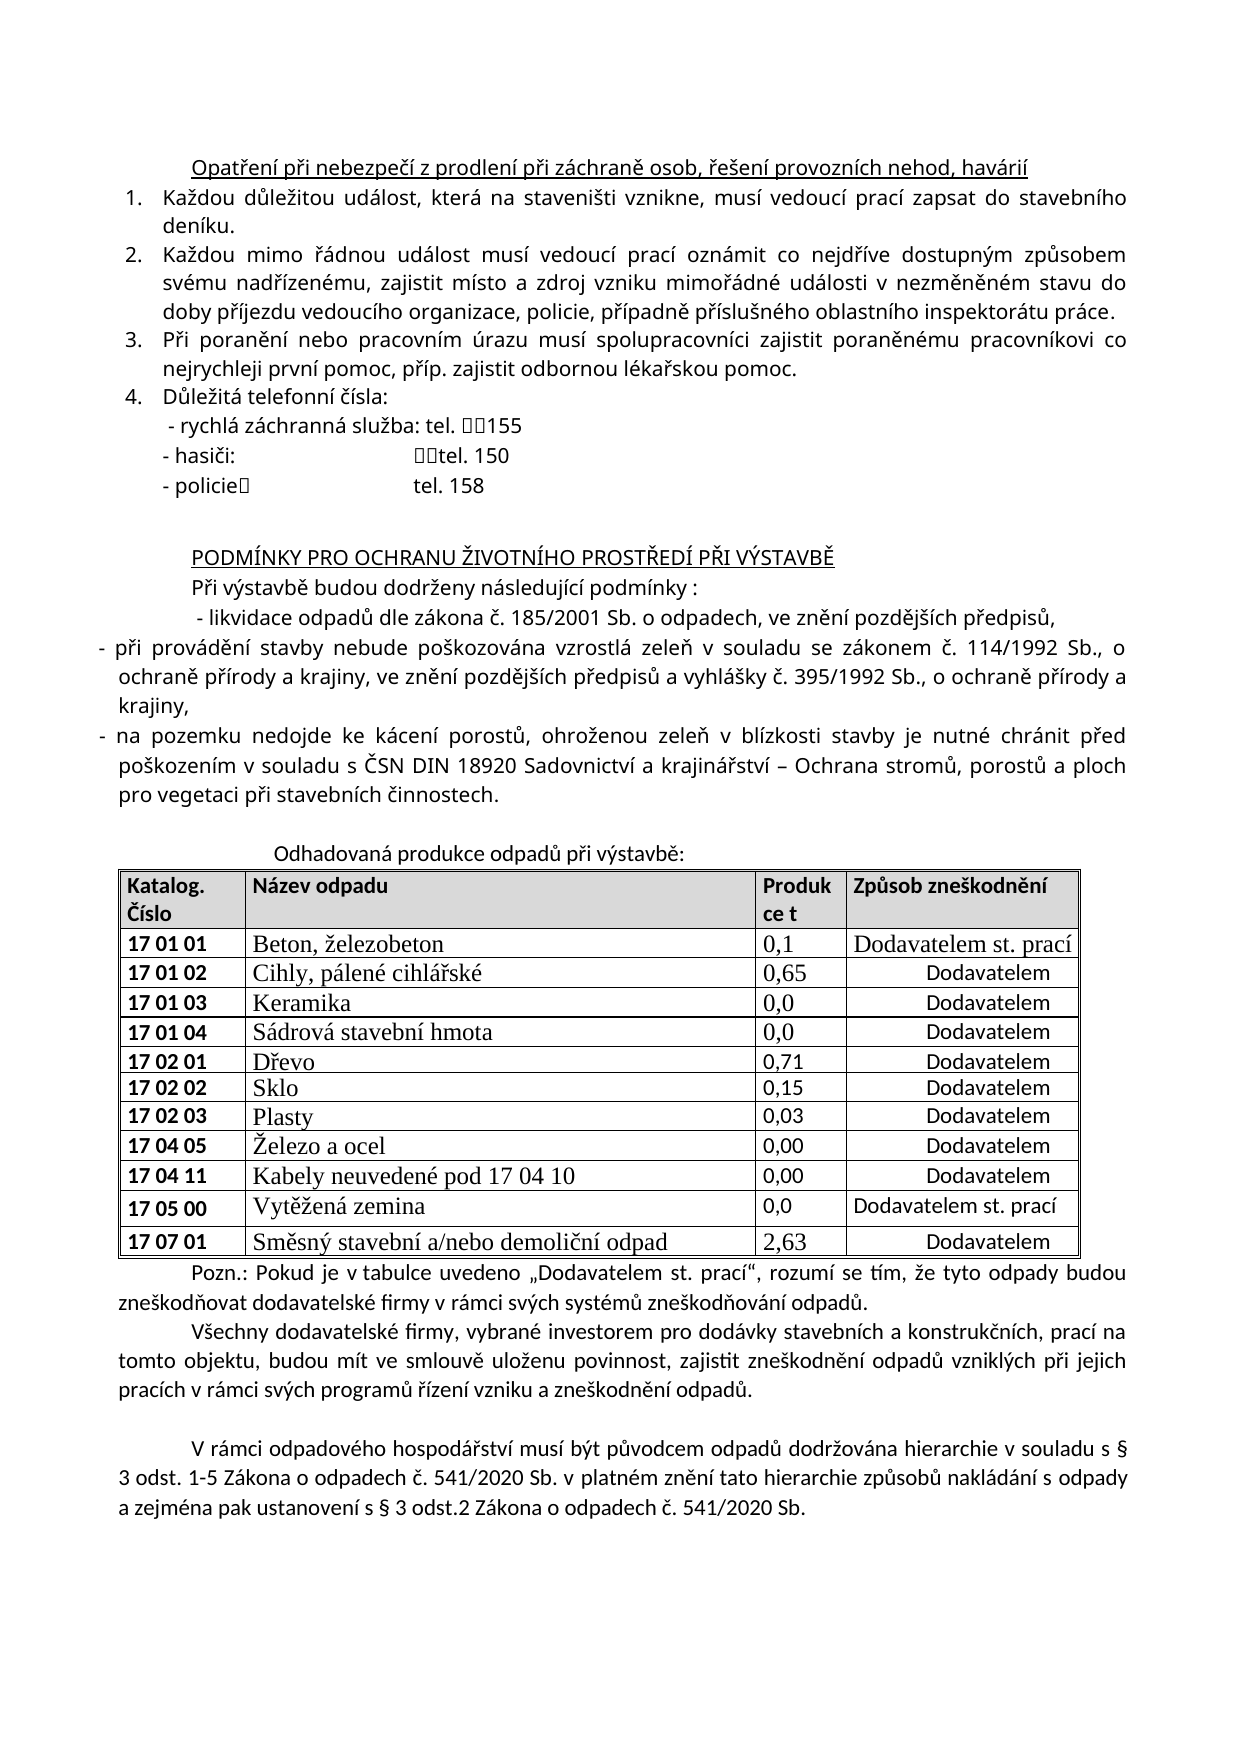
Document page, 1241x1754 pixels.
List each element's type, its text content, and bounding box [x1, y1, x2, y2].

table_cell 17 01 02 [121, 958, 245, 987]
table_cell 17 01 04 [121, 1018, 245, 1046]
table_cell Dodavatelem st. prací [847, 929, 1078, 957]
table_cell Směsný stavební a/nebo demoliční odpad [246, 1227, 755, 1255]
text - při provádění stavby nebude poškozována vzrostlá zeleň v souladu se zákonem č. 114/1992 Sb., o ochraně přírody a krajiny, ve znění pozdějších předpisů a vyhlášky č. 395/1992 Sb., o ochraně přírody a krajiny, [88, 633, 1128, 720]
table_cell 0,65 [756, 958, 846, 987]
text PODMÍNKY PRO OCHRANU ŽIVOTNÍHO PROSTŘEDÍ PŘI VÝSTAVBĚ [118, 543, 1128, 571]
table_cell 17 01 01 [121, 929, 245, 957]
table_cell Sklo [246, 1073, 755, 1101]
table_cell 0,03 [756, 1102, 846, 1130]
table_cell Beton, železobeton [246, 929, 755, 957]
text - na pozemku nedojde ke kácení porostů, ohroženou zeleň v blízkosti stavby je nutné chránit před poškozením v souladu s ČSN DIN 18920 Sadovnictví a krajinářství – Ochrana stromů, porostů a ploch pro vegetaci při stavebních činnostech. [88, 722, 1128, 809]
table_cell Dodavatelem st. prací [847, 1161, 1078, 1190]
table_cell 0,15 [756, 1073, 846, 1101]
table_cell 0,00 [756, 1161, 846, 1190]
table_cell 0,0 [756, 988, 846, 1016]
text - hasiči: tel. 150 [118, 441, 1128, 469]
list Při poranění nebo pracovním úrazu musí spolupracovníci zajistit poraněnému pracovníkovi co nejrychleji první pomoc, příp. zajistit odbornou lékařskou pomoc. [125, 325, 1128, 382]
table_cell Dřevo [246, 1047, 755, 1072]
text V rámci odpadového hospodářství musí být původcem odpadů dodržována hierarchie v souladu s § 3 odst. 1-5 Zákona o odpadech č. 541/2020 Sb. v platném znění tato hierarchie způsobů nakládání s odpady a zejména pak ustanovení s § 3 odst.2 Zákona o odpadech č. 541/2020 Sb. [118, 1434, 1128, 1521]
text - policie tel. 158 [118, 471, 1128, 499]
text - rychlá záchranná služba: tel. 155 [118, 411, 1128, 439]
table_cell Plasty [246, 1102, 755, 1130]
text Opatření při nebezpečí z prodlení při záchraně osob, řešení provozních nehod, havárií [118, 153, 1128, 182]
table_header Katalog. Číslo [121, 872, 245, 928]
table_cell 0,00 [756, 1131, 846, 1160]
table_header Název odpadu [246, 872, 755, 928]
table_cell Vytěžená zemina [246, 1191, 755, 1226]
table_cell 17 04 11 [121, 1161, 245, 1190]
table_cell Keramika [246, 988, 755, 1016]
table_header Způsob zneškodnění [847, 872, 1078, 928]
table_cell Dodavatelem st. prací [847, 1018, 1078, 1046]
table_cell 0,1 [756, 929, 846, 957]
table_cell Dodavatelem st. prací [847, 958, 1078, 987]
table_cell 0,71 [756, 1047, 846, 1072]
table_cell 2,63 [756, 1227, 846, 1255]
table_cell 0,0 [756, 1191, 846, 1226]
table_cell Železo a ocel [246, 1131, 755, 1160]
text Odhadovaná produkce odpadů při výstavbě: [201, 839, 1128, 867]
text Pozn.: Pokud je v tabulce uvedeno „Dodavatelem st. prací“, rozumí se tím, že tyto odpady budou zneškodňovat dodavatelské firmy v rámci svých systémů zneškodňování odpadů. [118, 1258, 1128, 1316]
table_cell 0,0 [756, 1018, 846, 1046]
table_cell Dodavatelem st. prací [847, 1102, 1078, 1130]
table_cell Kabely neuvedené pod 17 04 10 [246, 1161, 755, 1190]
table_cell 17 05 00 [121, 1191, 245, 1226]
table_cell Sádrová stavební hmota [246, 1018, 755, 1046]
table_header Produkce t [756, 872, 846, 928]
table_cell Dodavatelem st. prací [847, 1191, 1078, 1226]
table_cell Dodavatelem st. prací [847, 988, 1078, 1016]
list Důležitá telefonní čísla: [125, 382, 1128, 411]
table_cell Dodavatelem st. prací [847, 1047, 1078, 1072]
table_cell 17 02 03 [121, 1102, 245, 1130]
table_cell 17 02 01 [121, 1047, 245, 1072]
text Všechny dodavatelské firmy, vybrané investorem pro dodávky stavebních a konstrukčních, prací na tomto objektu, budou mít ve smlouvě uloženu povinnost, zajistit zneškodnění odpadů vzniklých při jejich pracích v rámci svých programů řízení vzniku a zneškodnění odpadů. [118, 1317, 1128, 1403]
table_cell Dodavatelem st. prací [847, 1073, 1078, 1101]
table_cell 17 04 05 [121, 1131, 245, 1160]
text - likvidace odpadů dle zákona č. 185/2001 Sb. o odpadech, ve znění pozdějších předpisů, [118, 603, 1128, 631]
table_cell 17 02 02 [121, 1073, 245, 1101]
text Při výstavbě budou dodrženy následující podmínky : [118, 573, 1128, 601]
table_cell 17 07 01 [121, 1227, 245, 1255]
list Každou důležitou událost, která na staveništi vznikne, musí vedoucí prací zapsat do stavebního deníku. [125, 183, 1128, 240]
table_cell Cihly, pálené cihlářské [246, 958, 755, 987]
table_cell Dodavatelem st. prací [847, 1227, 1078, 1255]
table_cell Dodavatelem st. prací [847, 1131, 1078, 1160]
table_cell 17 01 03 [121, 988, 245, 1016]
list Každou mimo řádnou událost musí vedoucí prací oznámit co nejdříve dostupným způsobem svému nadřízenému, zajistit místo a zdroj vzniku mimořádné události v nezměněném stavu do doby příjezdu vedoucího organizace, policie, případně příslušného oblastního inspektorátu práce. [125, 240, 1128, 325]
